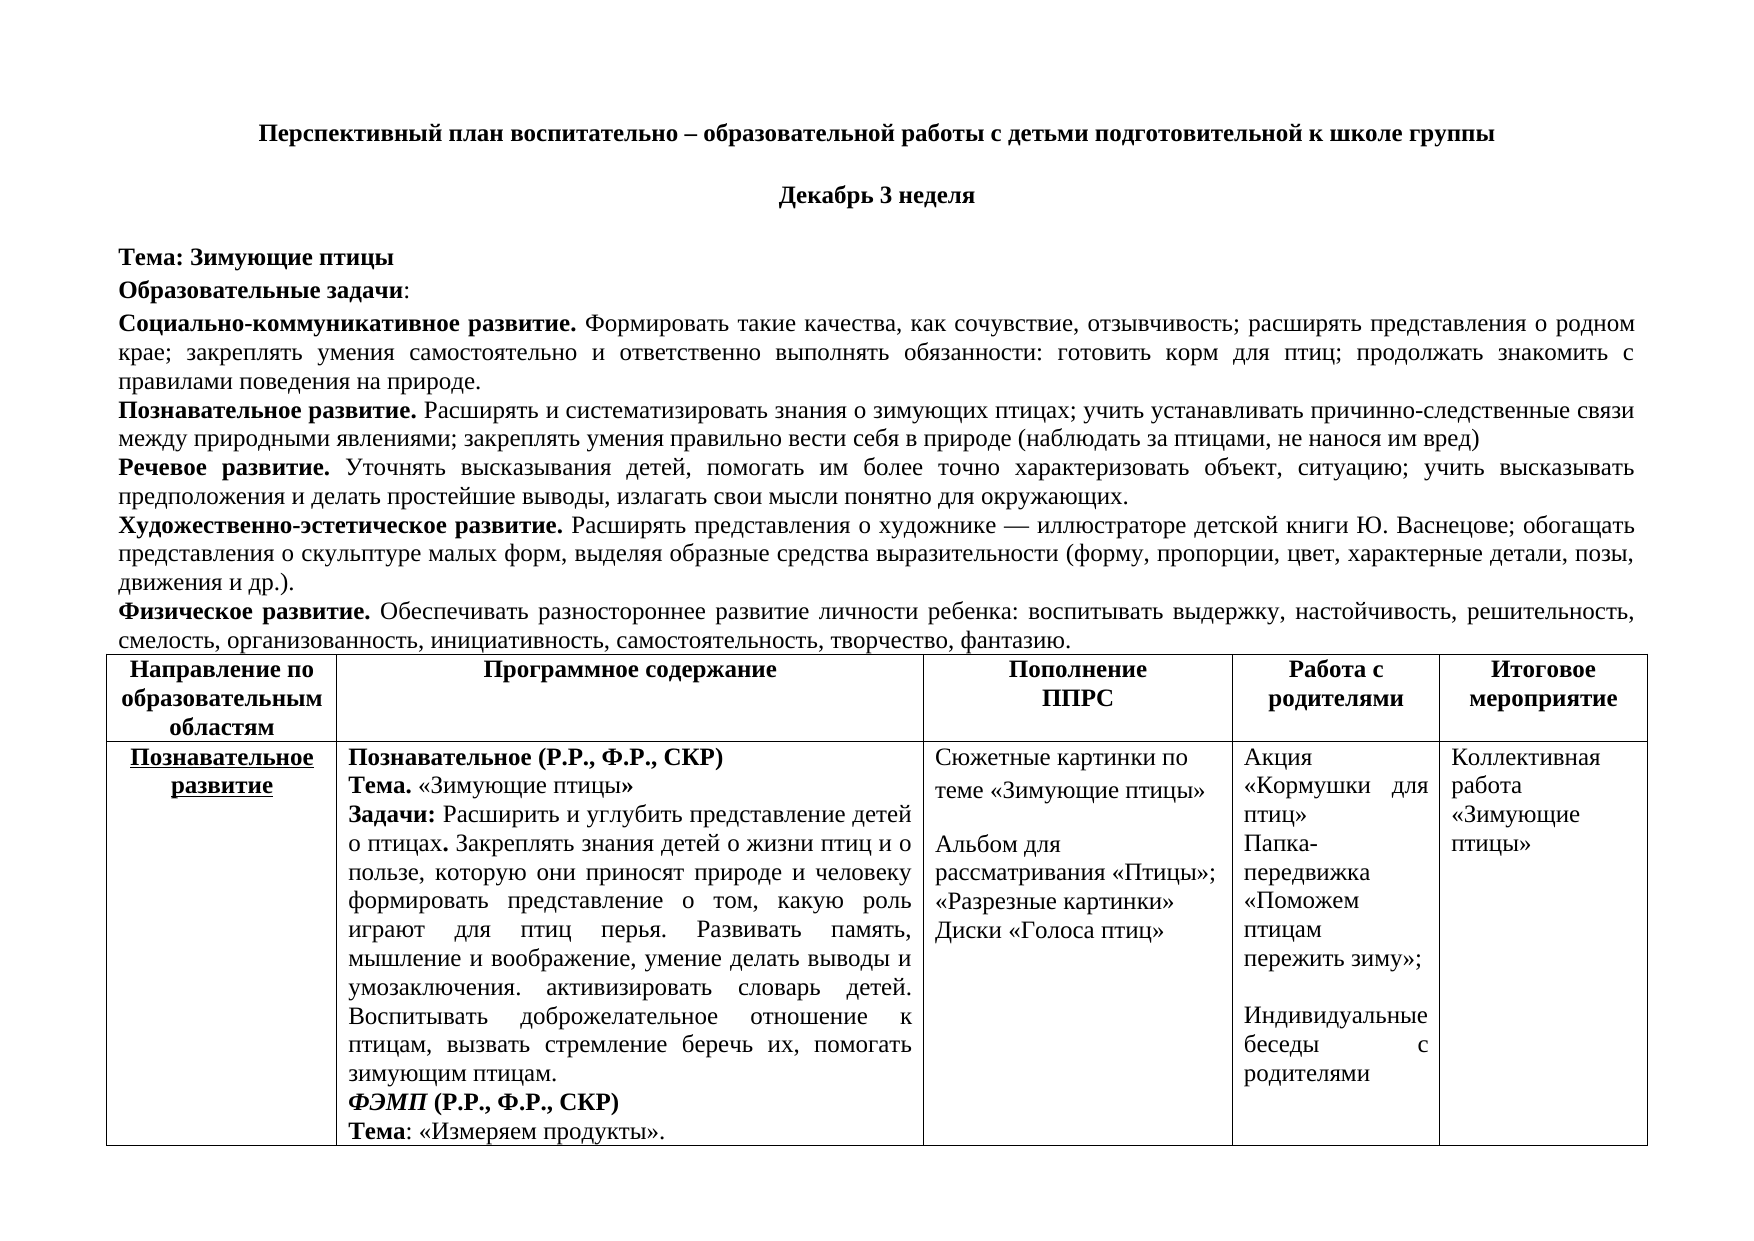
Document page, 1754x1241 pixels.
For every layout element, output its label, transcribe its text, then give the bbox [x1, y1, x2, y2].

text Перспективный план воспитательно – образовательной работы с детьми подготовительной к школе группы [118, 118, 1636, 147]
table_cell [1440, 742, 1647, 1144]
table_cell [107, 742, 336, 1144]
table_header Программное содержание [337, 655, 923, 741]
text Художественно-эстетическое развитие. Расширять представления о художнике — иллюстраторе детской книги Ю. Васнецове; обогащать представления о скульптуре малых форм, выделяя образные средства выразительности (форму, пропорции, цвет, характерные детали, позы, движения и др.). [118, 510, 1636, 596]
text Тема: Зимующие птицы [118, 242, 1636, 271]
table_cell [1233, 742, 1439, 1144]
text Познавательное развитие. Расширять и систематизировать знания о зимующих птицах; учить устанавливать причинно-следственные связи между природными явлениями; закреплять умения правильно вести себя в природе (наблюдать за птицами, не нанося им вред) [118, 395, 1636, 452]
table_header Пополнение ППРС [924, 655, 1232, 741]
text Физическое развитие. Обеспечивать разностороннее развитие личности ребенка: воспитывать выдержку, настойчивость, решительность, смелость, организованность, инициативность, самостоятельность, творчество, фантазию. [118, 596, 1636, 653]
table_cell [337, 742, 923, 1144]
table_header Итоговое мероприятие [1440, 655, 1647, 741]
table_header Направление по образовательным областям [107, 655, 336, 741]
text Образовательные задачи: [118, 275, 1636, 304]
text Декабрь 3 неделя [118, 180, 1636, 209]
text Речевое развитие. Уточнять высказывания детей, помогать им более точно характеризовать объект, ситуацию; учить высказывать предположения и делать простейшие выводы, излагать свои мысли понятно для окружающих. [118, 452, 1636, 510]
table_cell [924, 742, 1232, 1144]
table_header Работа с родителями [1233, 655, 1439, 741]
text Социально-коммуникативное развитие. Формировать такие качества, как сочувствие, отзывчивость; расширять представления о родном крае; закреплять умения самостоятельно и ответственно выполнять обязанности: готовить корм для птиц; продолжать знакомить с правилами поведения на природе. [118, 308, 1636, 395]
